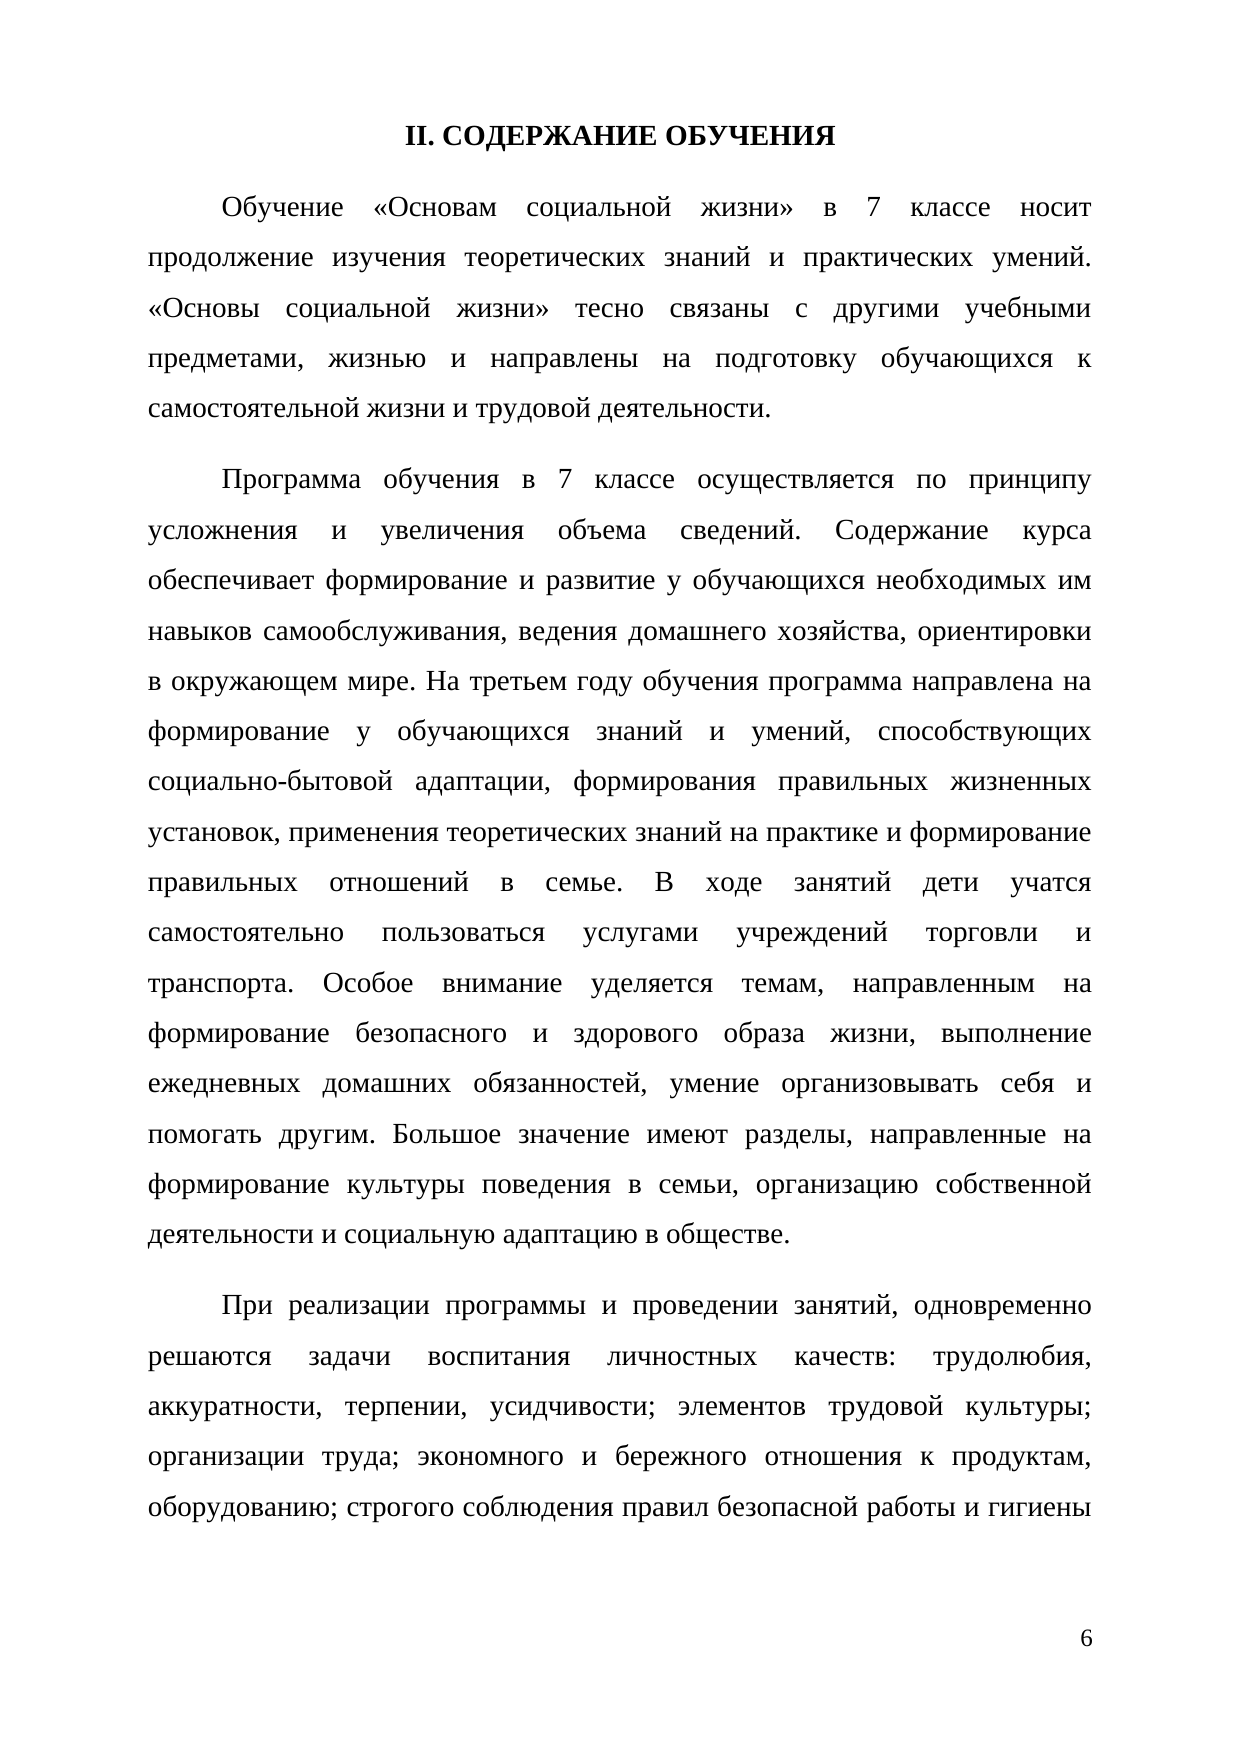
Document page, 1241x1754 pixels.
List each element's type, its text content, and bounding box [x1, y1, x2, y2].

text Программа обучения в 7 классе осуществляется по принципу усложнения и увеличения объема сведений. Содержание курса обеспечивает формирование и развитие у обучающихся необходимых им навыков самообслуживания, ведения домашнего хозяйства, ориентировки в окружающем мире. На третьем году обучения программа направлена на формирование у обучающихся знаний и умений, способствующих социально-бытовой адаптации, формирования правильных жизненных установок, применения теоретических знаний на практике и формирование правильных отношений в семье. В ходе занятий дети учатся самостоятельно пользоваться услугами учреждений торговли и транспорта. Особое внимание уделяется темам, направленным на формирование безопасного и здорового образа жизни, выполнение ежедневных домашних обязанностей, умение организовывать себя и помогать другим. Большое значение имеют разделы, направленные на формирование культуры поведения в семьи, организацию собственной деятельности и социальную адаптацию в обществе. [148, 462, 1092, 1250]
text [148, 1287, 1092, 1522]
text Обучение «Основам социальной жизни» в 7 классе носит продолжение изучения теоретических знаний и практических умений. «Основы социальной жизни» тесно связаны с другими учебными предметами, жизнью и направлены на подготовку обучающихся к самостоятельной жизни и трудовой деятельности. [148, 189, 1092, 424]
list II. СОДЕРЖАНИЕ ОБУЧЕНИЯ [148, 118, 1092, 152]
